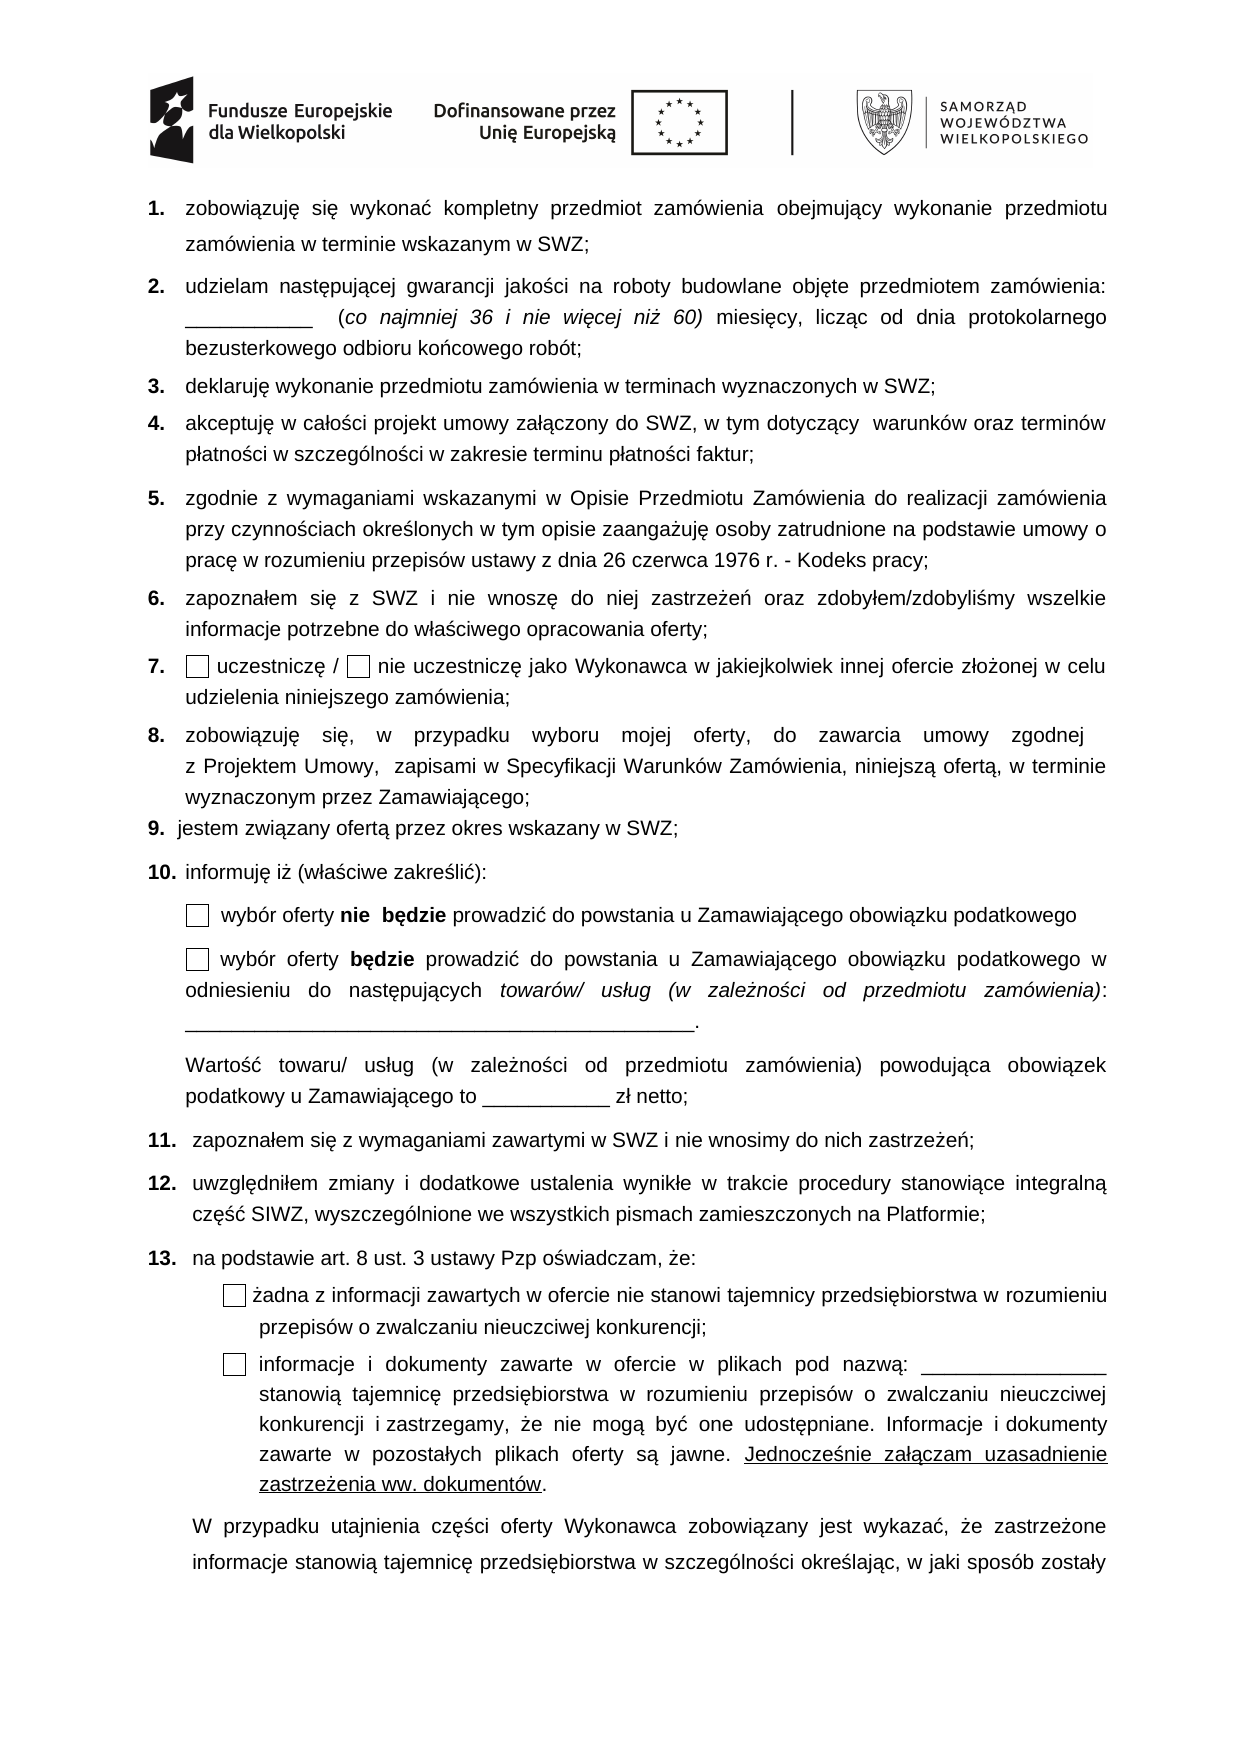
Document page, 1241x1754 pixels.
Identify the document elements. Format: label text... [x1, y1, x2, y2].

picture [147, 73, 1093, 168]
list udzielam następującej gwarancji jakości na roboty budowlane objęte przedmiotem zamówienia: ___________ (co najmniej 36 i nie więcej niż 60) miesięcy, licząc od dnia protokolarnego bezusterkowego odbioru końcowego robót; [148, 274, 1107, 360]
list zobowiązuję się, w przypadku wyboru mojej oferty, do zawarcia umowy zgodnej z Projektem Umowy, zapisami w Specyfikacji Warunków Zamówienia, niniejszą ofertą, w terminie wyznaczonym przez Zamawiającego; [148, 722, 1107, 809]
list zobowiązuję się wykonać kompletny przedmiot zamówienia obejmujący wykonanie przedmiotu zamówienia w terminie wskazanym w SWZ; [148, 196, 1107, 256]
list akceptuję w całości projekt umowy załączony do SWZ, w tym dotyczący warunków oraz terminów płatności w szczególności w zakresie terminu płatności faktur; [148, 411, 1107, 466]
list uczestniczę / nie uczestniczę jako Wykonawca w jakiejkolwiek innej ofercie złożonej w celu udzielenia niniejszego zamówienia; [148, 654, 1107, 709]
list informuję iż (właściwe zakreślić): [148, 859, 1107, 883]
list na podstawie art. 8 ust. 3 ustawy Pzp oświadczam, że: [148, 1246, 1107, 1270]
text informacje i dokumenty zawarte w ofercie w plikach pod nazwą: ________________ stanowią tajemnicę przedsiębiorstwa w rozumieniu przepisów o zwalczaniu nieuczciwej konkurencji i zastrzegamy, że nie mogą być one udostępniane. Informacje i dokumenty zawarte w pozostałych plikach oferty są jawne. Jednocześnie załączam uzasadnienie zastrzeżenia ww. dokumentów. [222, 1352, 1107, 1495]
text żadna z informacji zawartych w ofercie nie stanowi tajemnicy przedsiębiorstwa w rozumieniu przepisów o zwalczaniu nieuczciwej konkurencji; [222, 1283, 1107, 1338]
list deklaruję wykonanie przedmiotu zamówienia w terminach wyznaczonych w SWZ; [148, 373, 1107, 397]
list zgodnie z wymaganiami wskazanymi w Opisie Przedmiotu Zamówienia do realizacji zamówienia przy czynnościach określonych w tym opisie zaangażuję osoby zatrudnione na podstawie umowy o pracę w rozumieniu przepisów ustawy z dnia 26 czerwca 1976 r. - Kodeks pracy; [148, 486, 1107, 572]
list uwzględniłem zmiany i dodatkowe ustalenia wynikłe w trakcie procedury stanowiące integralną część SIWZ, wyszczególnione we wszystkich pismach zamieszczonych na Platformie; [148, 1171, 1107, 1226]
text wybór oferty nie będzie prowadzić do powstania u Zamawiającego obowiązku podatkowego [185, 903, 1107, 927]
list jestem związany ofertą przez okres wskazany w SWZ; [148, 816, 1107, 840]
list zapoznałem się z SWZ i nie wnoszę do niej zastrzeżeń oraz zdobyłem/zdobyliśmy wszelkie informacje potrzebne do właściwego opracowania oferty; [148, 585, 1107, 640]
text Wartość towaru/ usług (w zależności od przedmiotu zamówienia) powodująca obowiązek podatkowy u Zamawiającego to ___________ zł netto; [185, 1053, 1107, 1108]
text wybór oferty będzie prowadzić do powstania u Zamawiającego obowiązku podatkowego w odniesieniu do następujących towarów/ usług (w zależności od przedmiotu zamówienia): ____________________________________________. [185, 947, 1107, 1033]
list zapoznałem się z wymaganiami zawartymi w SWZ i nie wnosimy do nich zastrzeżeń; [148, 1127, 1107, 1151]
